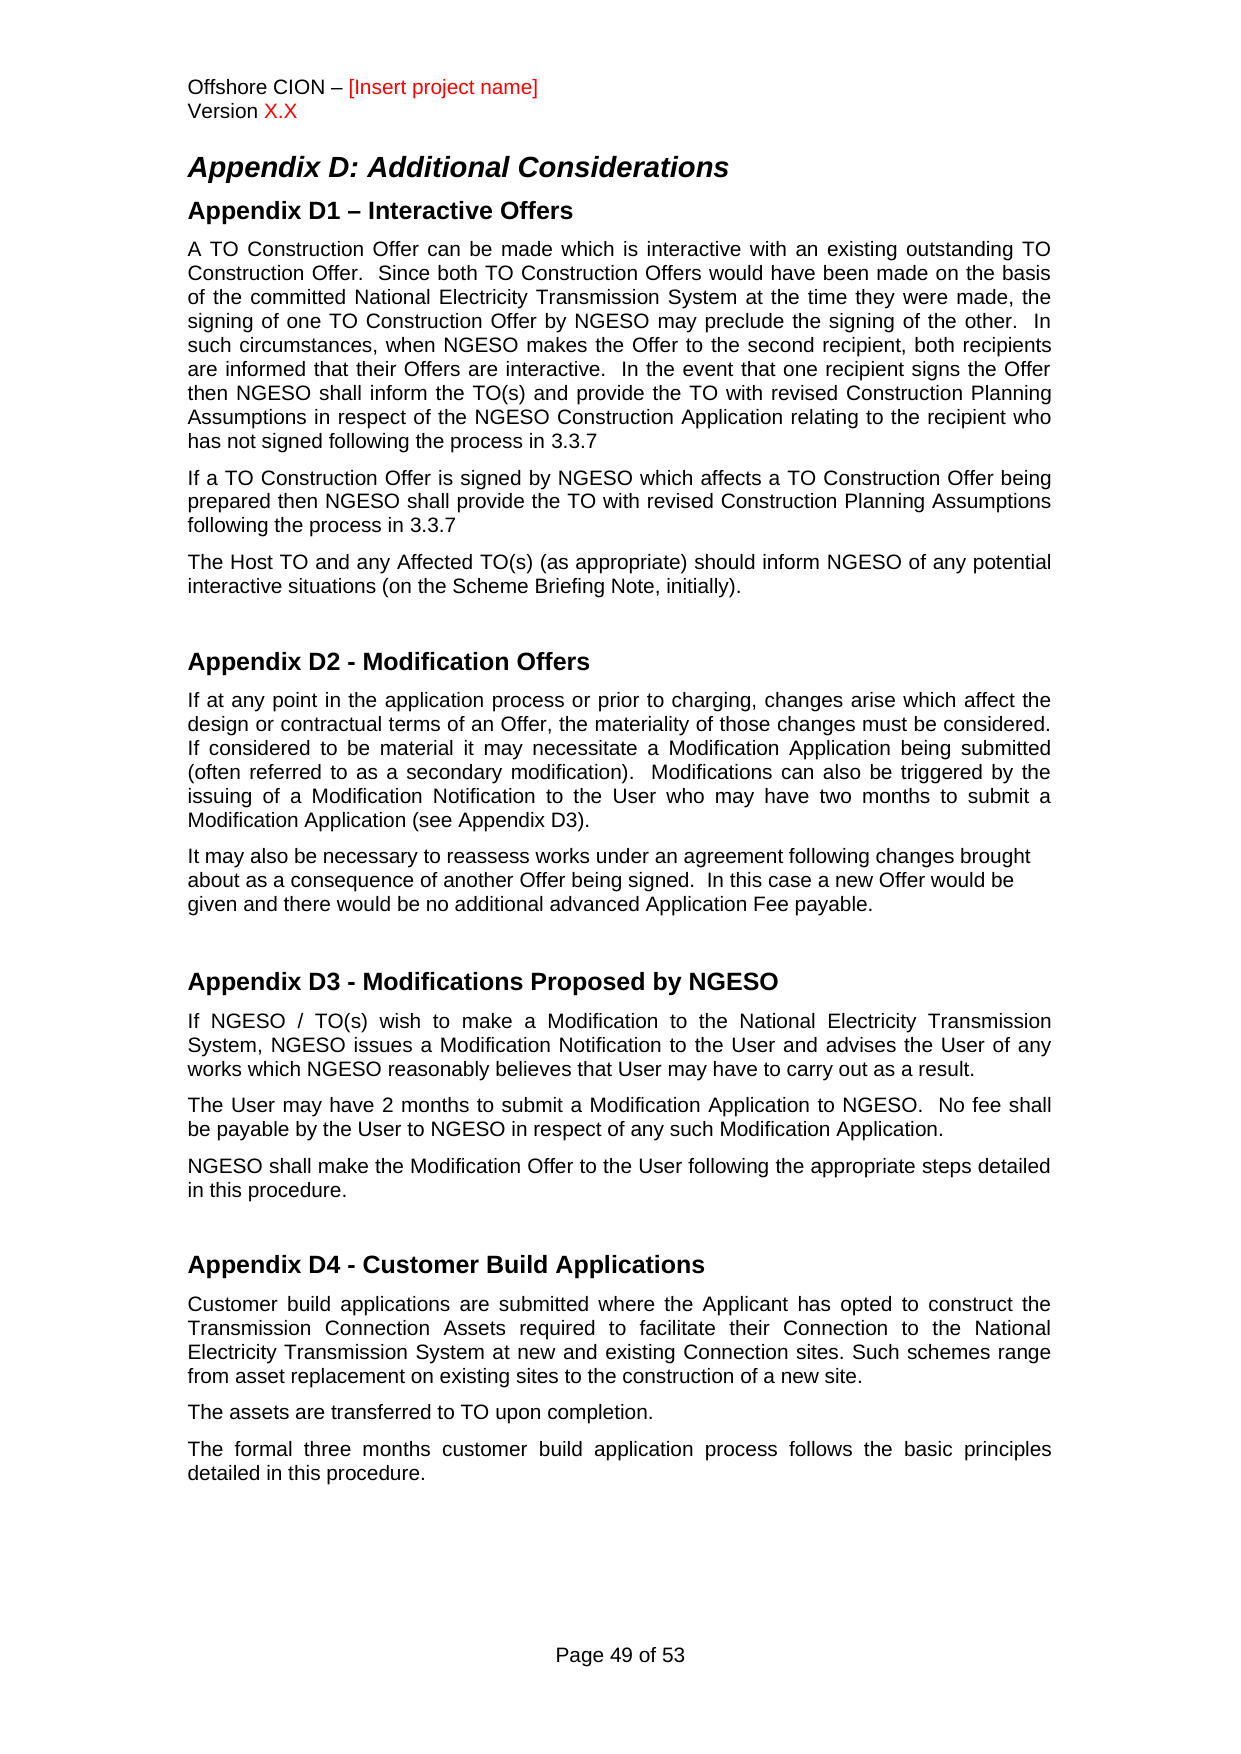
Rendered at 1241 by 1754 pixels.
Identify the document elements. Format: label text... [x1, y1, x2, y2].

subtitle If NGESO / TO(s) wish to make a Modification to the National Electricity Transmission System, NGESO issues a Modification Notification to the User and advises the User of any works which NGESO reasonably believes that User may have to carry out as a result. [187, 1009, 1053, 1081]
subtitle Appendix D4 - Customer Build Applications [187, 1250, 1053, 1279]
subtitle The User may have 2 months to submit a Modification Application to NGESO. No fee shall be payable by the User to NGESO in respect of any such Modification Application. [187, 1093, 1053, 1141]
subtitle NGESO shall make the Modification Offer to the User following the appropriate steps detailed in this procedure. [187, 1153, 1053, 1201]
subtitle The formal three months customer build application process follows the basic principles detailed in this procedure. [187, 1436, 1053, 1484]
text The assets are transferred to TO upon completion. [187, 1400, 1053, 1424]
subtitle Appendix D1 – Interactive Offers [187, 196, 1053, 225]
text Customer build applications are submitted where the Applicant has opted to construct the Transmission Connection Assets required to facilitate their Connection to the National Electricity Transmission System at new and existing Connection sites. Such schemes range from asset replacement on existing sites to the construction of a new site. [187, 1292, 1053, 1387]
text A TO Construction Offer can be made which is interactive with an existing outstanding TO Construction Offer. Since both TO Construction Offers would have been made on the basis of the committed National Electricity Transmission System at the time they were made, the signing of one TO Construction Offer by NGESO may preclude the signing of the other. In such circumstances, when NGESO makes the Offer to the second recipient, both recipients are informed that their Offers are interactive. In the event that one recipient signs the Offer then NGESO shall inform the TO(s) and provide the TO with revised Construction Planning Assumptions in respect of the NGESO Construction Application relating to the recipient who has not signed following the process in 3.3.7 [187, 237, 1053, 453]
text If a TO Construction Offer is signed by NGESO which affects a TO Construction Offer being prepared then NGESO shall provide the TO with revised Construction Planning Assumptions following the process in 3.3.7 [187, 465, 1053, 537]
subtitle Appendix D2 - Modification Offers [187, 647, 1053, 675]
text If at any point in the application process or prior to charging, changes arise which affect the design or contractual terms of an Offer, the materiality of those changes must be considered. If considered to be material it may necessitate a Modification Application being submitted (often referred to as a secondary modification). Modifications can also be triggered by the issuing of a Modification Notification to the User who may have two months to submit a Modification Application (see Appendix D3). [187, 688, 1053, 832]
subtitle Appendix D3 - Modifications Proposed by NGESO [187, 967, 1053, 996]
text The Host TO and any Affected TO(s) (as appropriate) should inform NGESO of any potential interactive situations (on the Scheme Briefing Note, initially). [187, 550, 1053, 598]
text It may also be necessary to reassess works under an agreement following changes brought about as a consequence of another Offer being signed. In this case a new Offer would be given and there would be no additional advanced Application Fee payable. [187, 844, 1053, 916]
subtitle Appendix D: Additional Considerations [187, 150, 1053, 183]
